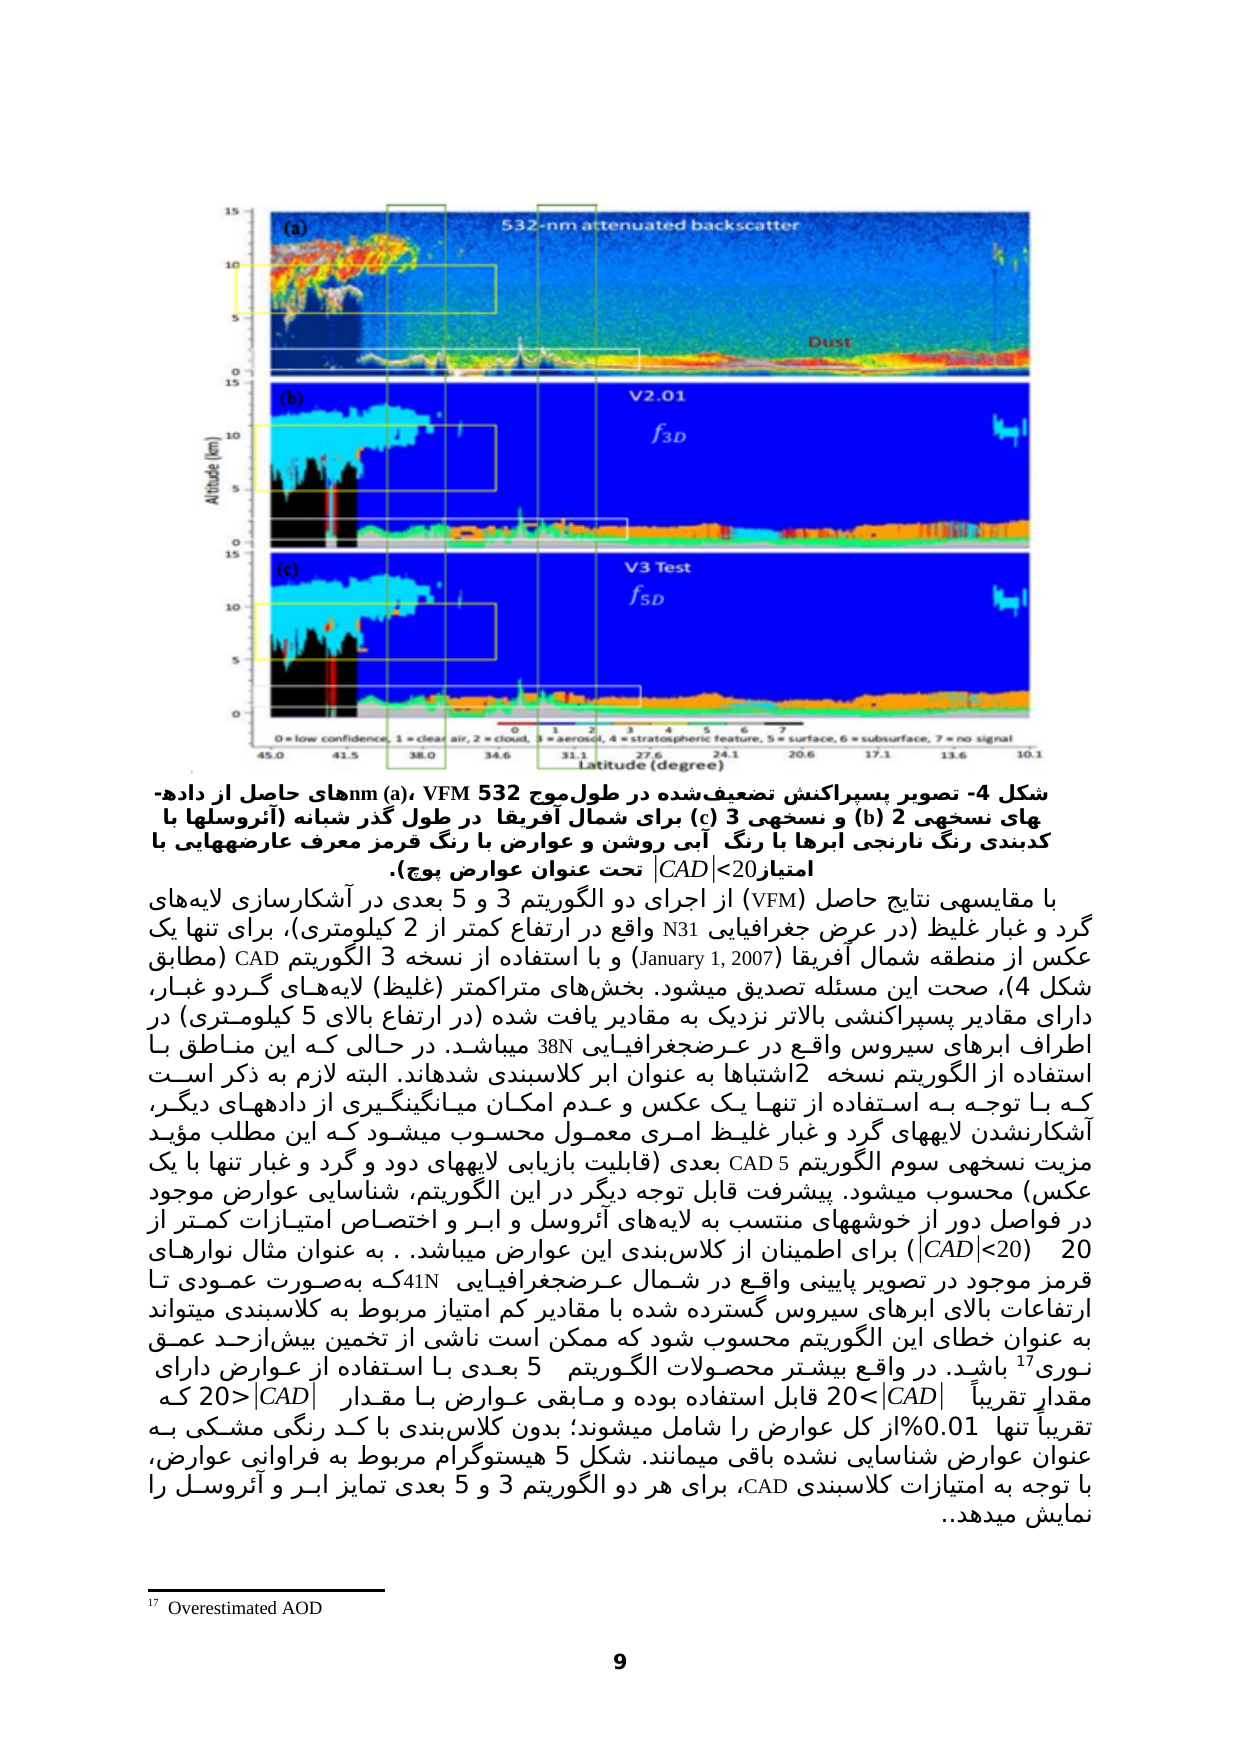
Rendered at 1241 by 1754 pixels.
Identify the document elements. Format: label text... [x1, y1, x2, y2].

text با مقایسهی نتایج حاصل (VFM) از اجرای دو الگوریتم 3 و 5 بعدی در آشکارسازی لایه‌های گرد و غبار غلیظ (در عرض جغرافیایی N31 واقع در ارتفاع کمتر از 2 کیلومتری)، برای تنها یک عکس از منطقه شمال آفریقا (January 1, 2007) و با استفاده از نسخه 3 الگوریتم CAD (مطابق شکل 4)، صحت این مسئله تصدیق میشود. بخش‌های متراکمتر (غلیظ) لایه‌های گردو غبار، دارای مقادیر پسپراکنشی بالاتر نزدیک به مقادیر یافت شده (در ارتفاع بالای 5 کیلومتری) در اطراف ابرهای سیروس واقع در عرضجغرافیایی 38N میباشد. در حالی که این مناطق با استفاده از الگوریتم نسخه 2اشتباها به عنوان ابر کلاسبندی شدهاند. البته لازم به ذکر است که با توجه به استفاده از تنها یک عکس و عدم امکان میانگینگیری از دادههای دیگر، آشکارنشدن لایههای گرد و غبار غلیظ امری معمول محسوب میشود که این مطلب مؤید مزیت نسخهی سوم الگوریتم CAD 5 بعدی (قابلیت بازیابی لایههای دود و گرد و غبار تنها با یک عکس) محسوب میشود. پیشرفت قابل توجه دیگر در این الگوریتم، شناسایی عوارض موجود در فواصل دور از خوشههای منتسب به لایه‌های آئروسل و ابر و اختصاص امتیازات کمتر از 20 () برای اطمینان از کلاس‌بندی این عوارض میباشد. . به عنوان مثال نوارهای قرمز موجود در تصویر پایینی واقع در شمال عرضجغرافیایی 41Nکه به‌صورت عمودی تا ارتفاعات بالای ابرهای سیروس گسترده شده با مقادیر کم امتیاز مربوط به کلاسبندی میتواند به عنوان خطای این الگوریتم محسوب شود که ممکن است ناشی از تخمین بیش‌ازحد عمق نوری باشد. در واقع بیشتر محصولات الگوریتم 5 بعدی با استفاده از عوارض دارای مقدار تقریباً >20 قابل استفاده بوده و مابقی عوارض با مقدار <20 که تقریباً تنها 0.01%از کل عوارض را شامل میشوند؛ بدون کلاس‌بندی با کد رنگی مشکی به عنوان عوارض شناسایی نشده باقی میمانند. شکل 5 هیستوگرام مربوط به فراوانی عوارض، با توجه به امتیازات کلاسبندی CAD، برای هر دو الگوریتم 3 و 5 بعدی تمایز ابر و آئروسل را نمایش میدهد.. [148, 884, 1092, 1529]
picture [191, 200, 1049, 779]
text شکل 4- تصویر پسپراکنش تضعیف‌شده در طول‌موج 532 nm (a)، VFMهای حاصل از دادههای نسخهی 2 (b) و نسخهی 3 (c) برای شمال آفریقا در طول گذر شبانه (آئروسلها با کدبندی رنگ نارنجی ابرها با رنگ آبی روشن و عوارض با رنگ قرمز معرف عارضههایی با امتیاز تحت عنوان عوارض پوچ). [148, 781, 1055, 884]
